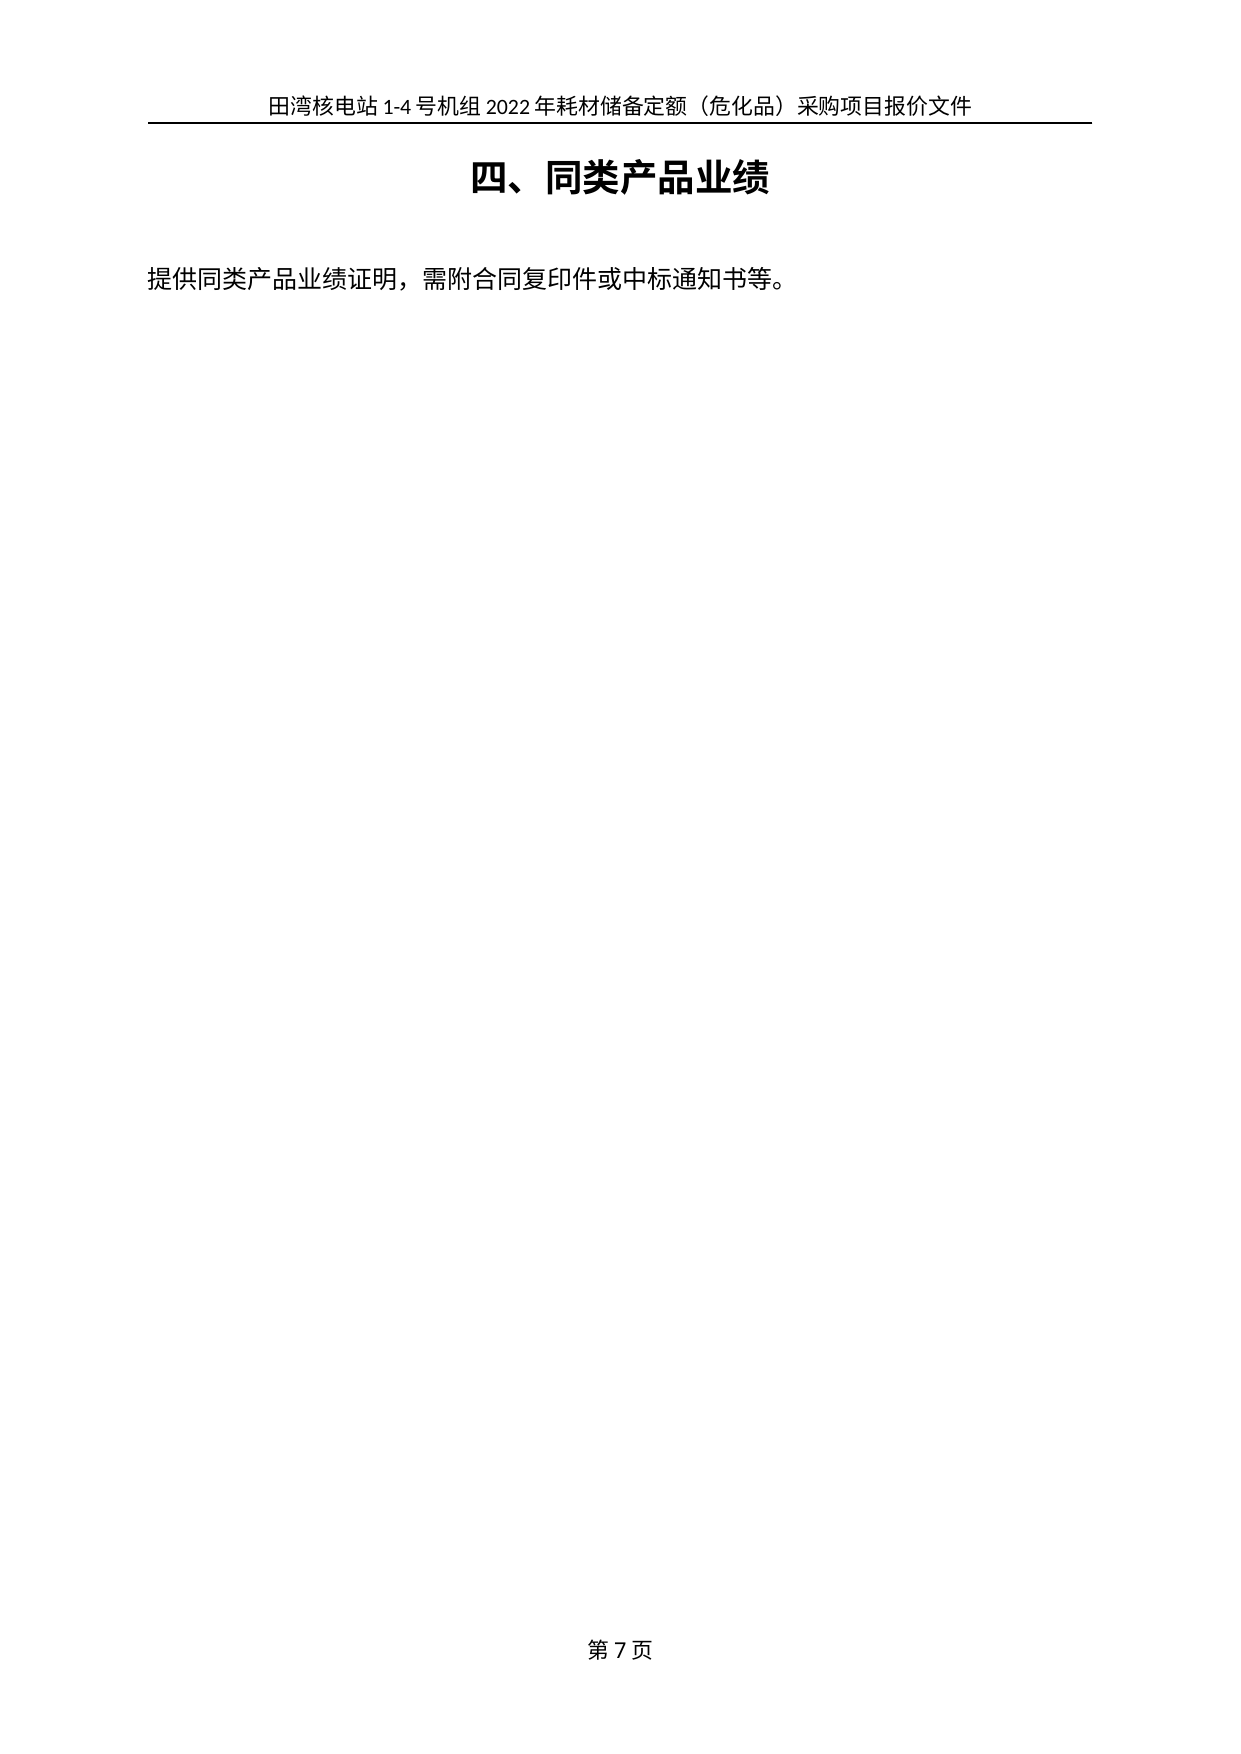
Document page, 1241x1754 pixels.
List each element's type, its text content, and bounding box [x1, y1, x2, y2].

text 包括中核集团合格供方证书（如有）、质量管理体系证书（如有）等。四、同类产品业绩 [148, 148, 1092, 202]
text 提供同类产品业绩证明，需附合同复印件或中标通知书等。 [148, 259, 1092, 295]
